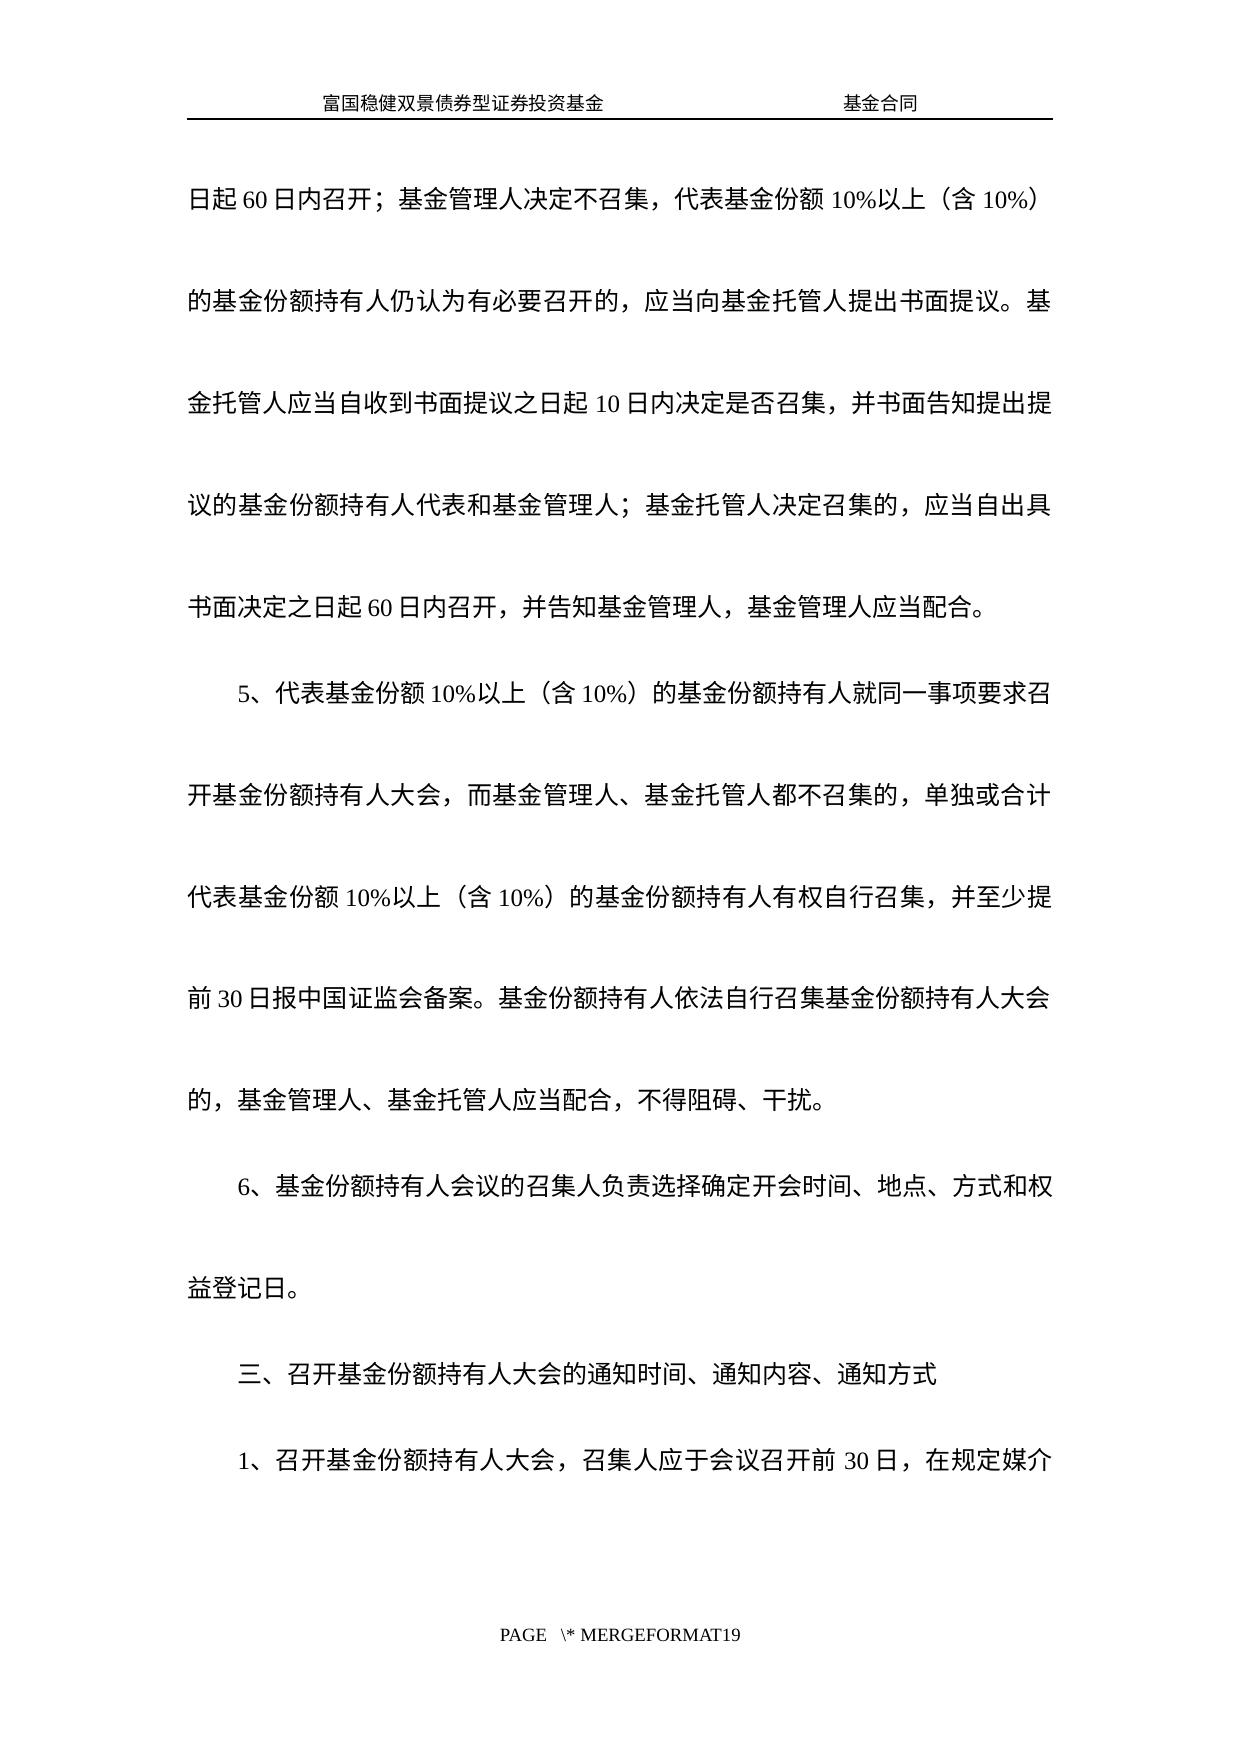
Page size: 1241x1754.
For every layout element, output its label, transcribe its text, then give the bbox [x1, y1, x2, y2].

list 召开基金份额持有人大会的通知时间、通知内容、通知方式 [187, 1339, 1053, 1407]
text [187, 164, 1053, 639]
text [187, 1425, 1053, 1493]
text 5、代表基金份额10%以上（含10%）的基金份额持有人就同一事项要求召开基金份额持有人大会，而基金管理人、基金托管人都不召集的，单独或合计代表基金份额10%以上（含10%）的基金份额持有人有权自行召集，并至少提前30日报中国证监会备案。基金份额持有人依法自行召集基金份额持有人大会的，基金管理人、基金托管人应当配合，不得阻碍、干扰。 [187, 657, 1053, 1133]
text 6、基金份额持有人会议的召集人负责选择确定开会时间、地点、方式和权益登记日。 [187, 1151, 1053, 1321]
